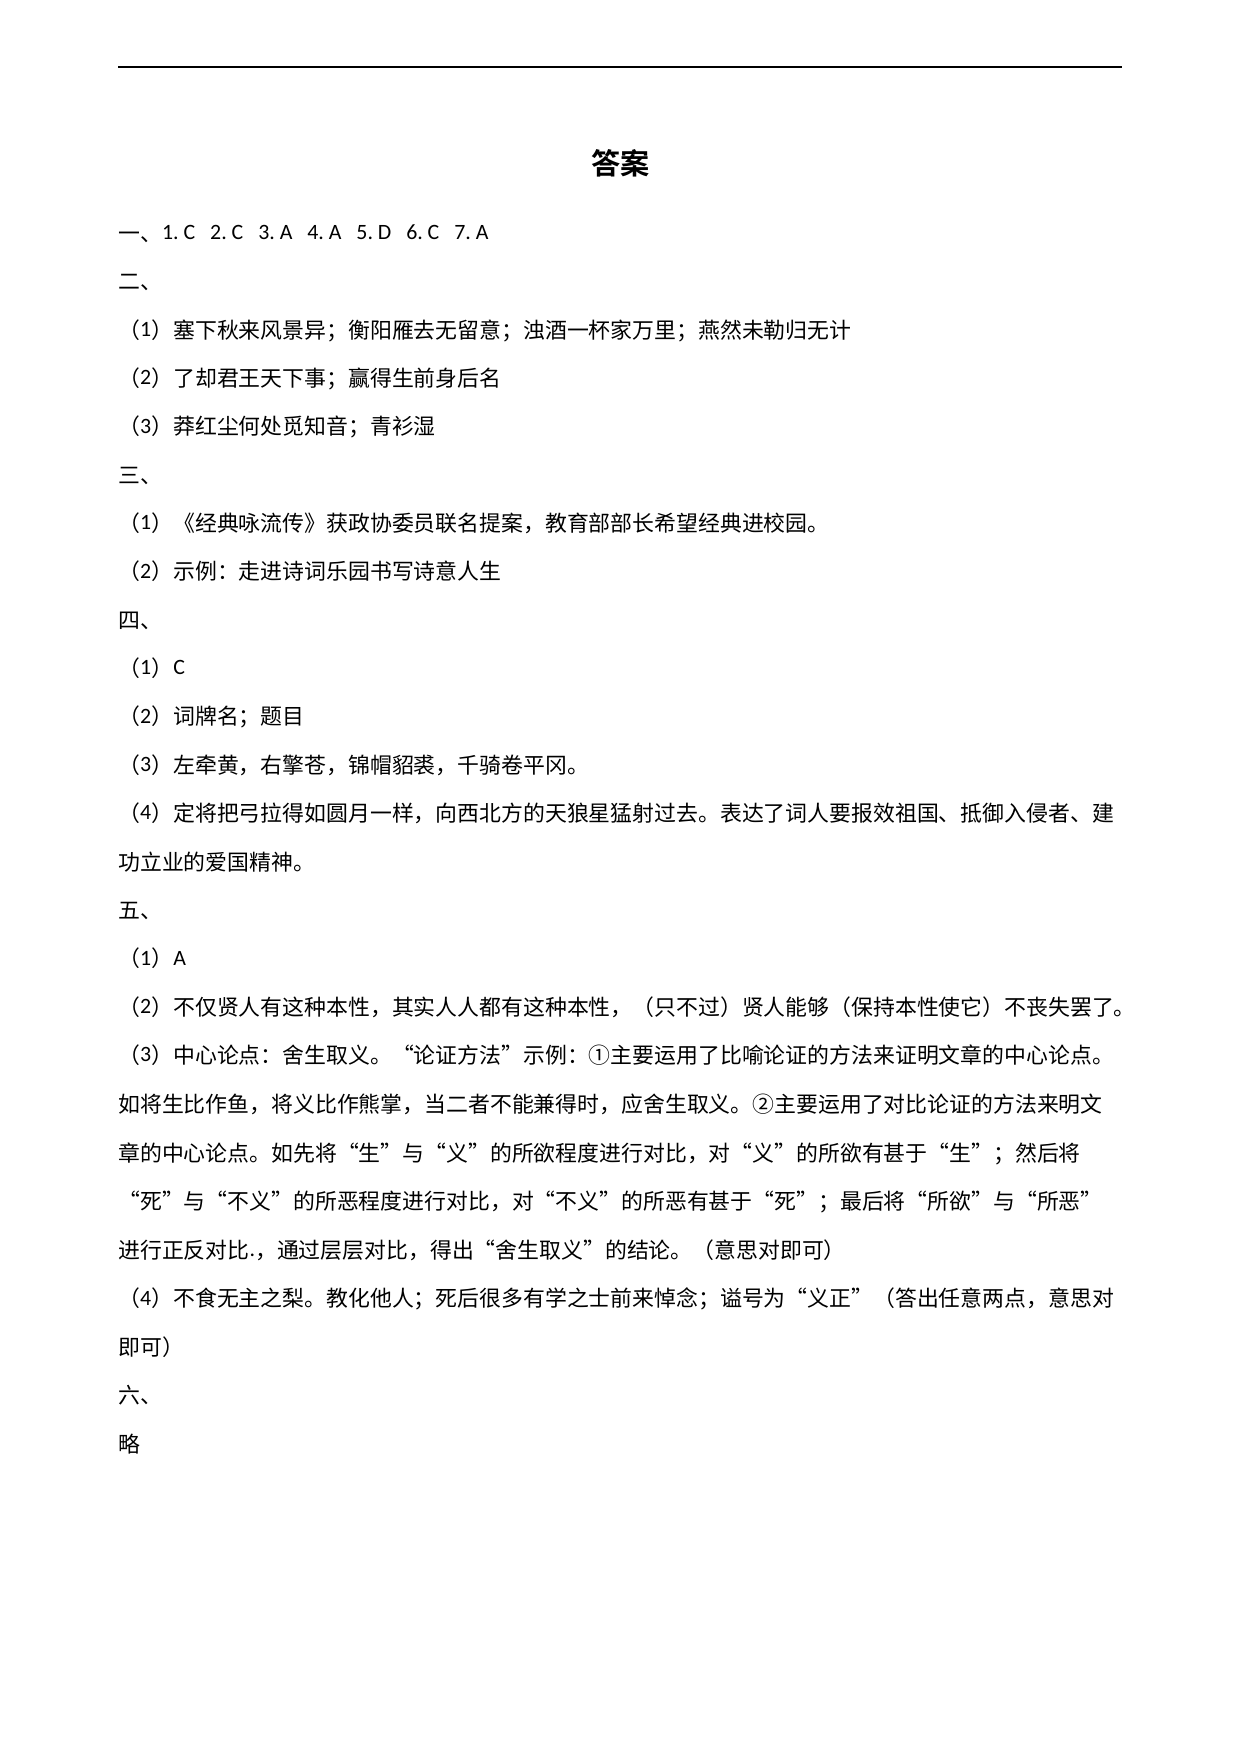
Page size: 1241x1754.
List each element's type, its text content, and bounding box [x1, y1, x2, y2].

text 六、 [118, 1378, 1122, 1411]
text （4）定将把弓拉得如圆月一样，向西北方的天狼星猛射过去。表达了词人要报效祖国、抵御入侵者、建功立业的爱国精神。 [118, 796, 1122, 877]
text （2）词牌名；题目 [118, 699, 1122, 731]
text （2）不仅贤人有这种本性，其实人人都有这种本性，（只不过）贤人能够（保持本性使它）不丧失罢了。 [118, 989, 1122, 1022]
text （2）示例：走进诗词乐园书写诗意人生 [118, 554, 1122, 586]
text （1）A [118, 941, 1122, 973]
text （3）中心论点：舍生取义。“论证方法”示例：①主要运用了比喻论证的方法来证明文章的中心论点。如将生比作鱼，将义比作熊掌，当二者不能兼得时，应舍生取义。②主要运用了对比论证的方法来明文章的中心论点。如先将“生”与“义”的所欲程度进行对比，对“义”的所欲有甚于“生”；然后将“死”与“不义”的所恶程度进行对比，对“不义”的所恶有甚于“死”；最后将“所欲”与“所恶”进行正反对比.，通过层层对比，得出“舍生取义”的结论。（意思对即可） [118, 1038, 1122, 1265]
text （3）莽红尘何处觅知音；青衫湿 [118, 409, 1122, 441]
text （1）塞下秋来风景异；衡阳雁去无留意；浊酒一杯家万里；燕然未勒归无计 [118, 312, 1122, 345]
text 三、 [118, 457, 1122, 490]
text 略 [118, 1426, 1122, 1459]
text 二、 [118, 264, 1122, 296]
text 一、1. C 2. C 3. A 4. A 5. D 6. C 7. A [118, 216, 1122, 248]
text （1）C [118, 651, 1122, 683]
text （2）了却君王天下事；赢得生前身后名 [118, 361, 1122, 393]
text （3）左牵黄，右擎苍，锦帽貂裘，千骑卷平冈。 [118, 747, 1122, 780]
text （4）不食无主之梨。教化他人；死后很多有学之士前来悼念；谥号为“义正”（答出任意两点，意思对即可） [118, 1281, 1122, 1362]
text 答案 [118, 129, 1122, 194]
text 四、 [118, 602, 1122, 635]
text （1）《经典咏流传》获政协委员联名提案，教育部部长希望经典进校园。 [118, 506, 1122, 538]
text 五、 [118, 893, 1122, 925]
